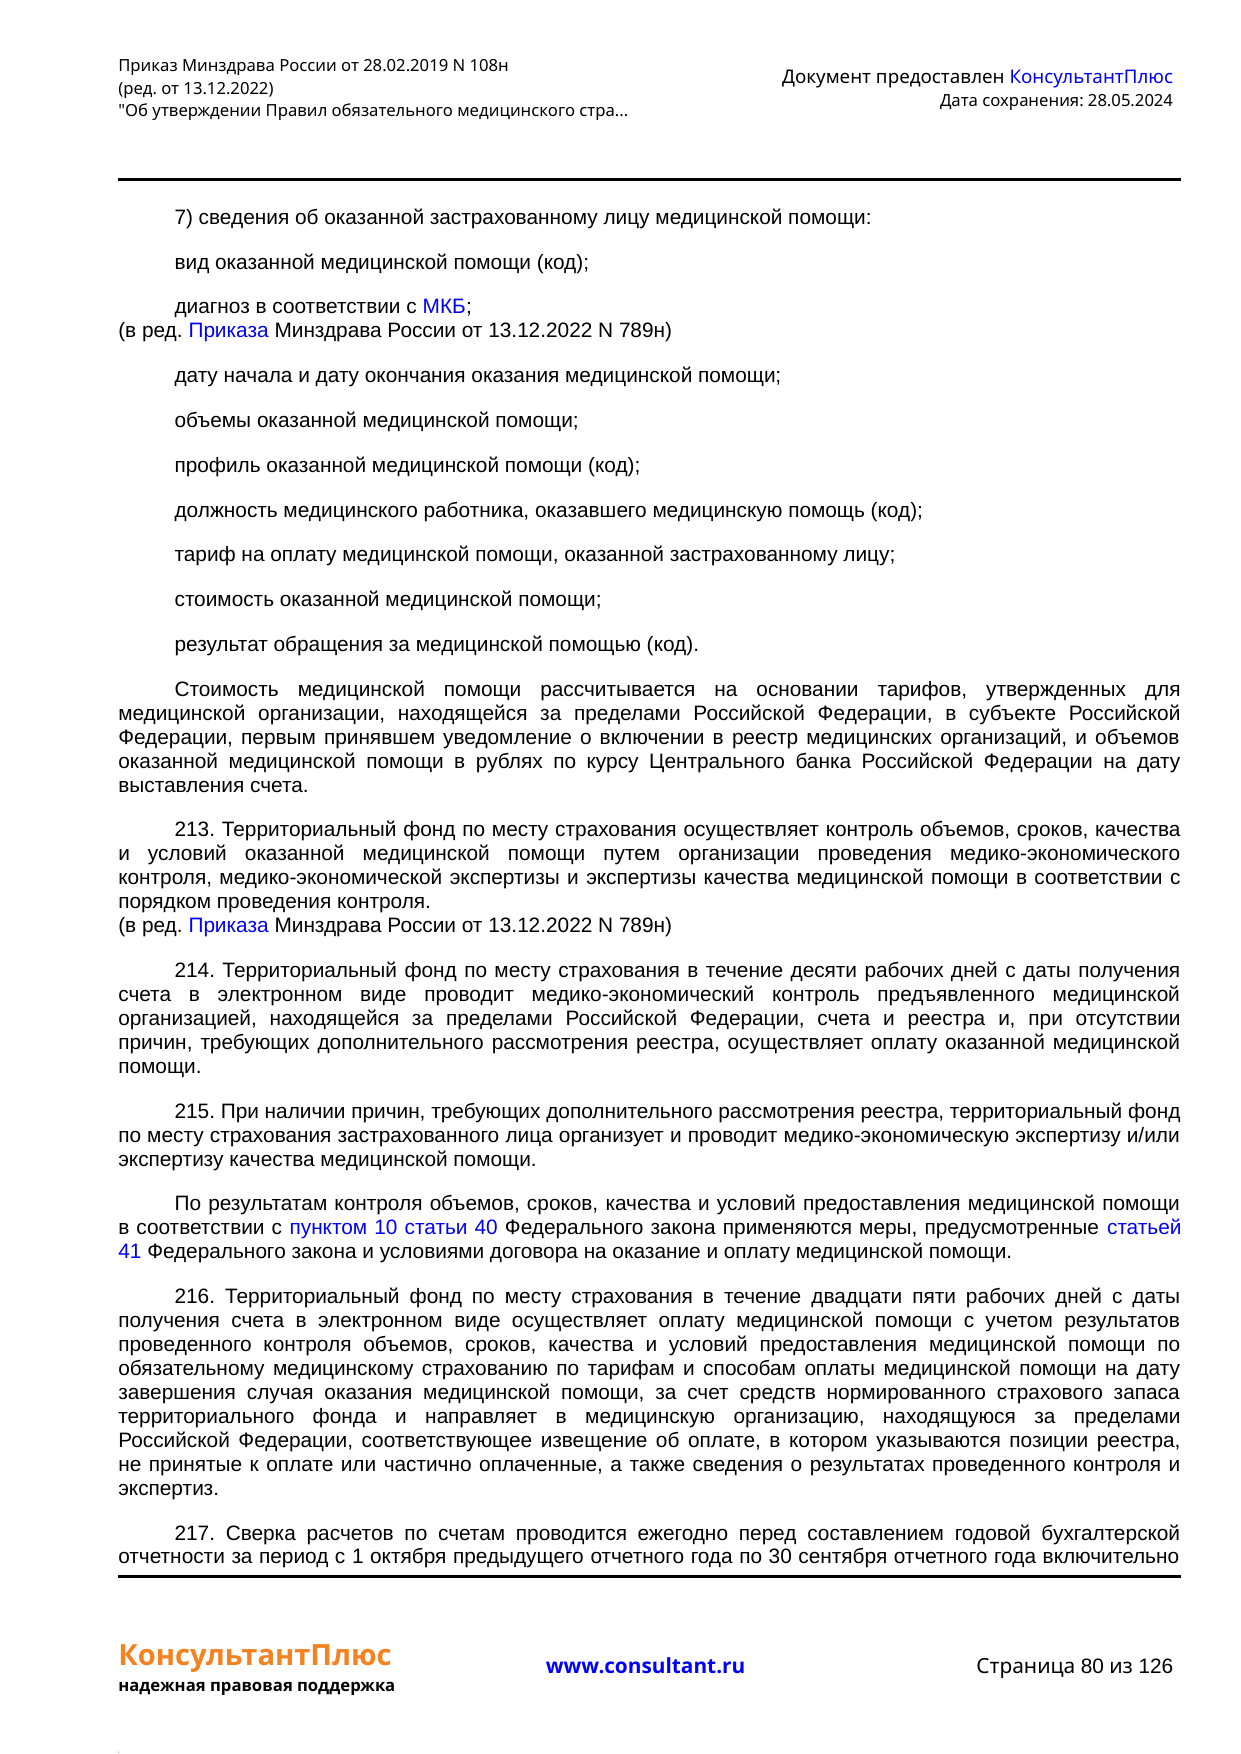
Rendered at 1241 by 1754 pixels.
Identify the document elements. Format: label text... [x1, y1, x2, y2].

text 215. При наличии причин, требующих дополнительного рассмотрения реестра, территориальный фонд по месту страхования застрахованного лица организует и проводит медико-экономическую экспертизу и/или экспертизу качества медицинской помощи. [118, 1098, 1181, 1170]
text результат обращения за медицинской помощью (код). [118, 632, 1181, 656]
text стоимость оказанной медицинской помощи; [118, 587, 1181, 611]
text вид оказанной медицинской помощи (код); [118, 249, 1181, 273]
text 213. Территориальный фонд по месту страхования осуществляет контроль объемов, сроков, качества и условий оказанной медицинской помощи путем организации проведения медико-экономического контроля, медико-экономической экспертизы и экспертизы качества медицинской помощи в соответствии с порядком проведения контроля. [118, 817, 1181, 913]
text профиль оказанной медицинской помощи (код); [118, 453, 1181, 477]
text (в ред. Приказа Минздрава России от 13.12.2022 N 789н) [118, 913, 1181, 937]
text Стоимость медицинской помощи рассчитывается на основании тарифов, утвержденных для медицинской организации, находящейся за пределами Российской Федерации, в субъекте Российской Федерации, первым принявшем уведомление о включении в реестр медицинских организаций, и объемов оказанной медицинской помощи в рублях по курсу Центрального банка Российской Федерации на дату выставления счета. [118, 677, 1181, 796]
text тариф на оплату медицинской помощи, оказанной застрахованному лицу; [118, 542, 1181, 566]
text По результатам контроля объемов, сроков, качества и условий предоставления медицинской помощи в соответствии с пунктом 10 статьи 40 Федерального закона применяются меры, предусмотренные статьей 41 Федерального закона и условиями договора на оказание и оплату медицинской помощи. [118, 1191, 1181, 1263]
text должность медицинского работника, оказавшего медицинскую помощь (код); [118, 497, 1181, 521]
text 216. Территориальный фонд по месту страхования в течение двадцати пяти рабочих дней с даты получения счета в электронном виде осуществляет оплату медицинской помощи с учетом результатов проведенного контроля объемов, сроков, качества и условий предоставления медицинской помощи по обязательному медицинскому страхованию по тарифам и способам оплаты медицинской помощи на дату завершения случая оказания медицинской помощи, за счет средств нормированного страхового запаса территориального фонда и направляет в медицинскую организацию, находящуюся за пределами Российской Федерации, соответствующее извещение об оплате, в котором указываются позиции реестра, не принятые к оплате или частично оплаченные, а также сведения о результатах проведенного контроля и экспертиз. [118, 1284, 1181, 1499]
text дату начала и дату окончания оказания медицинской помощи; [118, 363, 1181, 387]
text 214. Территориальный фонд по месту страхования в течение десяти рабочих дней с даты получения счета в электронном виде проводит медико-экономический контроль предъявленного медицинской организацией, находящейся за пределами Российской Федерации, счета и реестра и, при отсутствии причин, требующих дополнительного рассмотрения реестра, осуществляет оплату оказанной медицинской помощи. [118, 958, 1181, 1078]
text 7) сведения об оказанной застрахованному лицу медицинской помощи: [118, 205, 1181, 229]
text (в ред. Приказа Минздрава России от 13.12.2022 N 789н) [118, 318, 1181, 342]
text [118, 1520, 1181, 1568]
text объемы оказанной медицинской помощи; [118, 408, 1181, 432]
text диагноз в соответствии с МКБ; [118, 294, 1181, 318]
